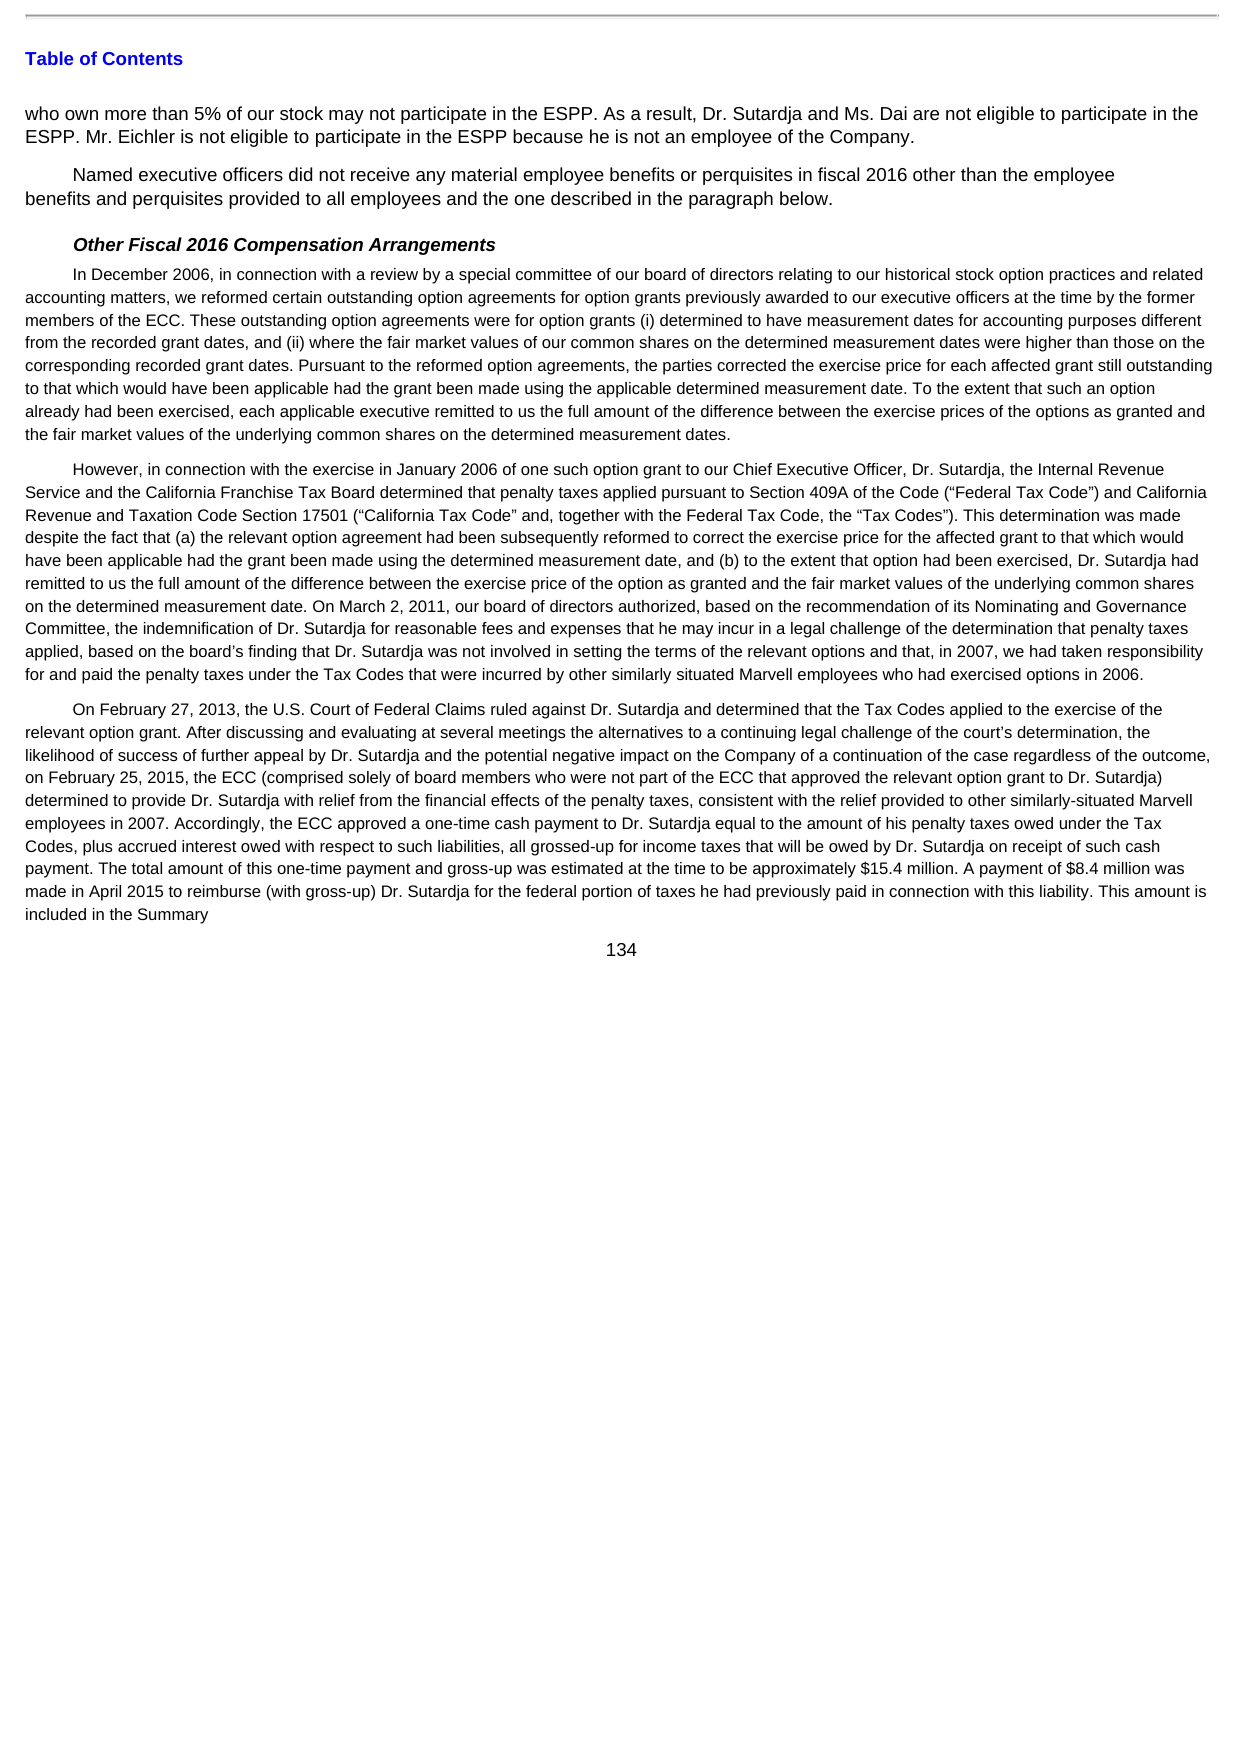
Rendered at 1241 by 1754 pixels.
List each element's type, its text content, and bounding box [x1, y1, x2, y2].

text Table of Contents [25, 48, 1215, 69]
text In December 2006, in connection with a review by a special committee of our board of directors relating to our historical stock option practices and related accounting matters, we reformed certain outstanding option agreements for option grants previously awarded to our executive officers at the time by the former members of the ECC. These outstanding option agreements were for option grants (i) determined to have measurement dates for accounting purposes different from the recorded grant dates, and (ii) where the fair market values of our common shares on the determined measurement dates were higher than those on the corresponding recorded grant dates. Pursuant to the reformed option agreements, the parties corrected the exercise price for each affected grant still outstanding to that which would have been applicable had the grant been made using the applicable determined measurement date. To the extent that such an option already had been exercised, each applicable executive remitted to us the full amount of the difference between the exercise prices of the options as granted and the fair market values of the underlying common shares on the determined measurement dates. [25, 264, 1213, 444]
picture [23, 14, 1220, 21]
text However, in connection with the exercise in January 2006 of one such option grant to our Chief Executive Officer, Dr. Sutardja, the Internal Revenue Service and the California Franchise Tax Board determined that penalty taxes applied pursuant to Section 409A of the Code (“Federal Tax Code”) and California Revenue and Taxation Code Section 17501 (“California Tax Code” and, together with the Federal Tax Code, the “Tax Codes”). This determination was made despite the fact that (a) the relevant option agreement had been subsequently reformed to correct the exercise price for the affected grant to that which would have been applicable had the grant been made using the determined measurement date, and (b) to the extent that option had been exercised, Dr. Sutardja had remitted to us the full amount of the difference between the exercise price of the option as granted and the fair market values of the underlying common shares on the determined measurement date. On March 2, 2011, our board of directors authorized, based on the recommendation of its Nominating and Governance Committee, the indemnification of Dr. Sutardja for reasonable fees and expenses that he may incur in a legal challenge of the determination that penalty taxes applied, based on the board’s finding that Dr. Sutardja was not involved in setting the terms of the relevant options and that, in 2007, we had taken responsibility for and paid the penalty taxes under the Tax Codes that were incurred by other similarly situated Marvell employees who had exercised options in 2006. [25, 460, 1215, 684]
text Other Fiscal 2016 Compensation Arrangements [73, 234, 1215, 255]
text On February 27, 2013, the U.S. Court of Federal Claims ruled against Dr. Sutardja and determined that the Tax Codes applied to the exercise of the relevant option grant. After discussing and evaluating at several meetings the alternatives to a continuing legal challenge of the court’s determination, the likelihood of success of further appeal by Dr. Sutardja and the potential negative impact on the Company of a continuation of the case regardless of the outcome, on February 25, 2015, the ECC (comprised solely of board members who were not part of the ECC that approved the relevant option grant to Dr. Sutardja) determined to provide Dr. Sutardja with relief from the financial effects of the penalty taxes, consistent with the relief provided to other similarly-situated Marvell employees in 2007. Accordingly, the ECC approved a one-time cash payment to Dr. Sutardja equal to the amount of his penalty taxes owed under the Tax Codes, plus accrued interest owed with respect to such liabilities, all grossed-up for income taxes that will be owed by Dr. Sutardja on receipt of such cash payment. The total amount of this one-time payment and gross-up was estimated at the time to be approximately $15.4 million. A payment of $8.4 million was made in April 2015 to reimburse (with gross-up) Dr. Sutardja for the federal portion of taxes he had previously paid in connection with this liability. This amount is included in the Summary [25, 700, 1215, 924]
text who own more than 5% of our stock may not participate in the ESPP. As a result, Dr. Sutardja and Ms. Dai are not eligible to participate in the ESPP. Mr. Eichler is not eligible to participate in the ESPP because he is not an employee of the Company. [25, 102, 1205, 148]
text 134 [25, 938, 1217, 960]
text Named executive officers did not receive any material employee benefits or perquisites in fiscal 2016 other than the employee benefits and perquisites provided to all employees and the one described in the paragraph below. [25, 164, 1174, 209]
